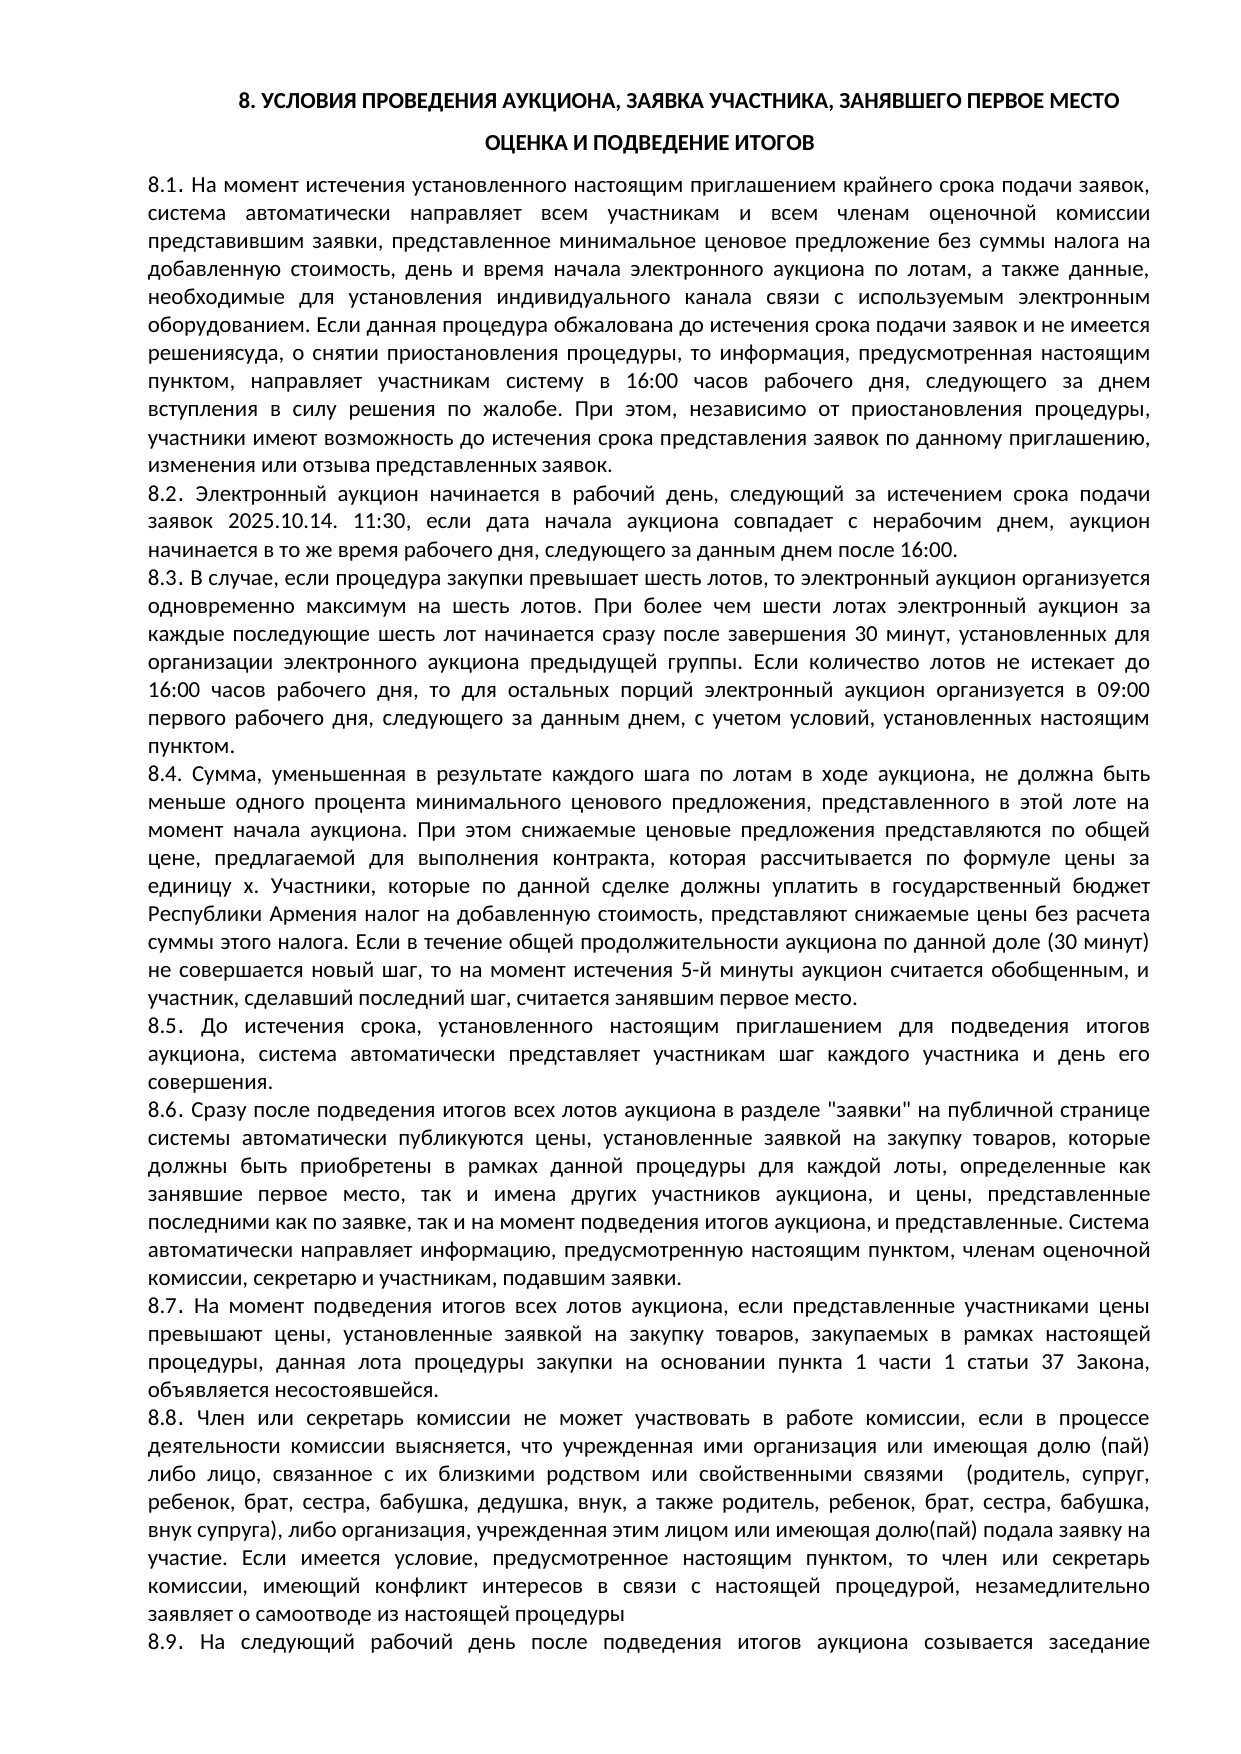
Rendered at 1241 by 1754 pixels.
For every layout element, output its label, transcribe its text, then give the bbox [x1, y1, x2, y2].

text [148, 1627, 1152, 1656]
text 8.1․ На момент истечения установленного настоящим приглашением крайнего срока подачи заявок, система автоматически направляет всем участникам и всем членам оценочной комиссии представившим заявки, представленное минимальное ценовое предложение без суммы налога на добавленную стоимость, день и время начала электронного аукциона по лотам, а также данные, необходимые для установления индивидуального канала связи с используемым электронным оборудованием. Если данная процедура обжалована до истечения срока подачи заявок и не имеется решениясуда, о снятии приостановления процедуры, то информация, предусмотренная настоящим пунктом, направляет участникам систему в 16:00 часов рабочего дня, следующего за днем вступления в силу решения по жалобе. При этом, независимо от приостановления процедуры, участники имеют возможность до истечения срока представления заявок по данному приглашению, изменения или отзыва представленных заявок. [148, 170, 1152, 479]
text 8.2․ Электронный аукцион начинается в рабочий день, следующий за истечением срока подачи заявок 2025.10.14. 11:30 , если дата начала аукциона совпадает с нерабочим днем, аукцион начинается в то же время рабочего дня, следующего за данным днем после 16:00. [148, 479, 1152, 563]
text 8.6․ Сразу после подведения итогов всех лотов аукциона в разделе "заявки" на публичной странице системы автоматически публикуются цены, установленные заявкой на закупку товаров, которые должны быть приобретены в рамках данной процедуры для каждой лоты, определенные как занявшие первое место, так и имена других участников аукциона, и цены, представленные последними как по заявке, так и на момент подведения итогов аукциона, и представленные. Система автоматически направляет информацию, предусмотренную настоящим пунктом, членам оценочной комиссии, секретарю и участникам, подавшим заявки. [148, 1095, 1152, 1291]
text 8.5․ До истечения срока, установленного настоящим приглашением для подведения итогов аукциона, система автоматически представляет участникам шаг каждого участника и день его совершения. [148, 1011, 1152, 1095]
text 8.8․ Член или секретарь комиссии не может участвовать в работе комиссии, если в процессе деятельности комиссии выясняется, что учрежденная ими организация или имеющая долю (пай) либо лицо, связанное с их близкими родством или свойственными связями (родитель, супруг, ребенок, брат, сестра, бабушка, дедушка, внук, а также родитель, ребенок, брат, сестра, бабушка, внук супруга), либо организация, учрежденная этим лицом или имеющая долю(пай) подала заявку на участие. Если имеется условие, предусмотренное настоящим пунктом, то член или секретарь комиссии, имеющий конфликт интересов в связи с настоящей процедурой, незамедлительно заявляет о самоотводе из настоящей процедуры [148, 1403, 1152, 1627]
text 8.4. Сумма, уменьшенная в результате каждого шага по лотам в ходе аукциона, не должна быть меньше одного процента минимального ценового предложения, представленного в этой лоте на момент начала аукциона. При этом снижаемые ценовые предложения представляются по общей цене, предлагаемой для выполнения контракта, которая рассчитывается по формуле цены за единицу x. Участники, которые по данной сделке должны уплатить в государственный бюджет Республики Армения налог на добавленную стоимость, представляют снижаемые цены без расчета суммы этого налога. Если в течение общей продолжительности аукциона по данной доле (30 минут) не совершается новый шаг, то на момент истечения 5-й минуты аукцион считается обобщенным, и участник, сделавший последний шаг, считается занявшим первое место. [148, 759, 1152, 1011]
text 8. УСЛОВИЯ ПРОВЕДЕНИЯ АУКЦИОНА, ЗАЯВКА УЧАСТНИКА, ЗАНЯВШЕГО ПЕРВОЕ МЕСТО ОЦЕНКА И ПОДВЕДЕНИЕ ИТОГОВ [148, 86, 1152, 156]
text 8.3․ В случае, если процедура закупки превышает шесть лотов, то электронный аукцион организуется одновременно максимум на шесть лотов. При более чем шести лотах электронный аукцион за каждые последующие шесть лот начинается сразу после завершения 30 минут, установленных для организации электронного аукциона предыдущей группы. Если количество лотов не истекает до 16:00 часов рабочего дня, то для остальных порций электронный аукцион организуется в 09:00 первого рабочего дня, следующего за данным днем, с учетом условий, установленных настоящим пунктом. [148, 563, 1152, 759]
text 8.7․ На момент подведения итогов всех лотов аукциона, если представленные участниками цены превышают цены, установленные заявкой на закупку товаров, закупаемых в рамках настоящей процедуры, данная лота процедуры закупки на основании пункта 1 части 1 статьи 37 Закона, объявляется несостоявшейся. [148, 1291, 1152, 1403]
